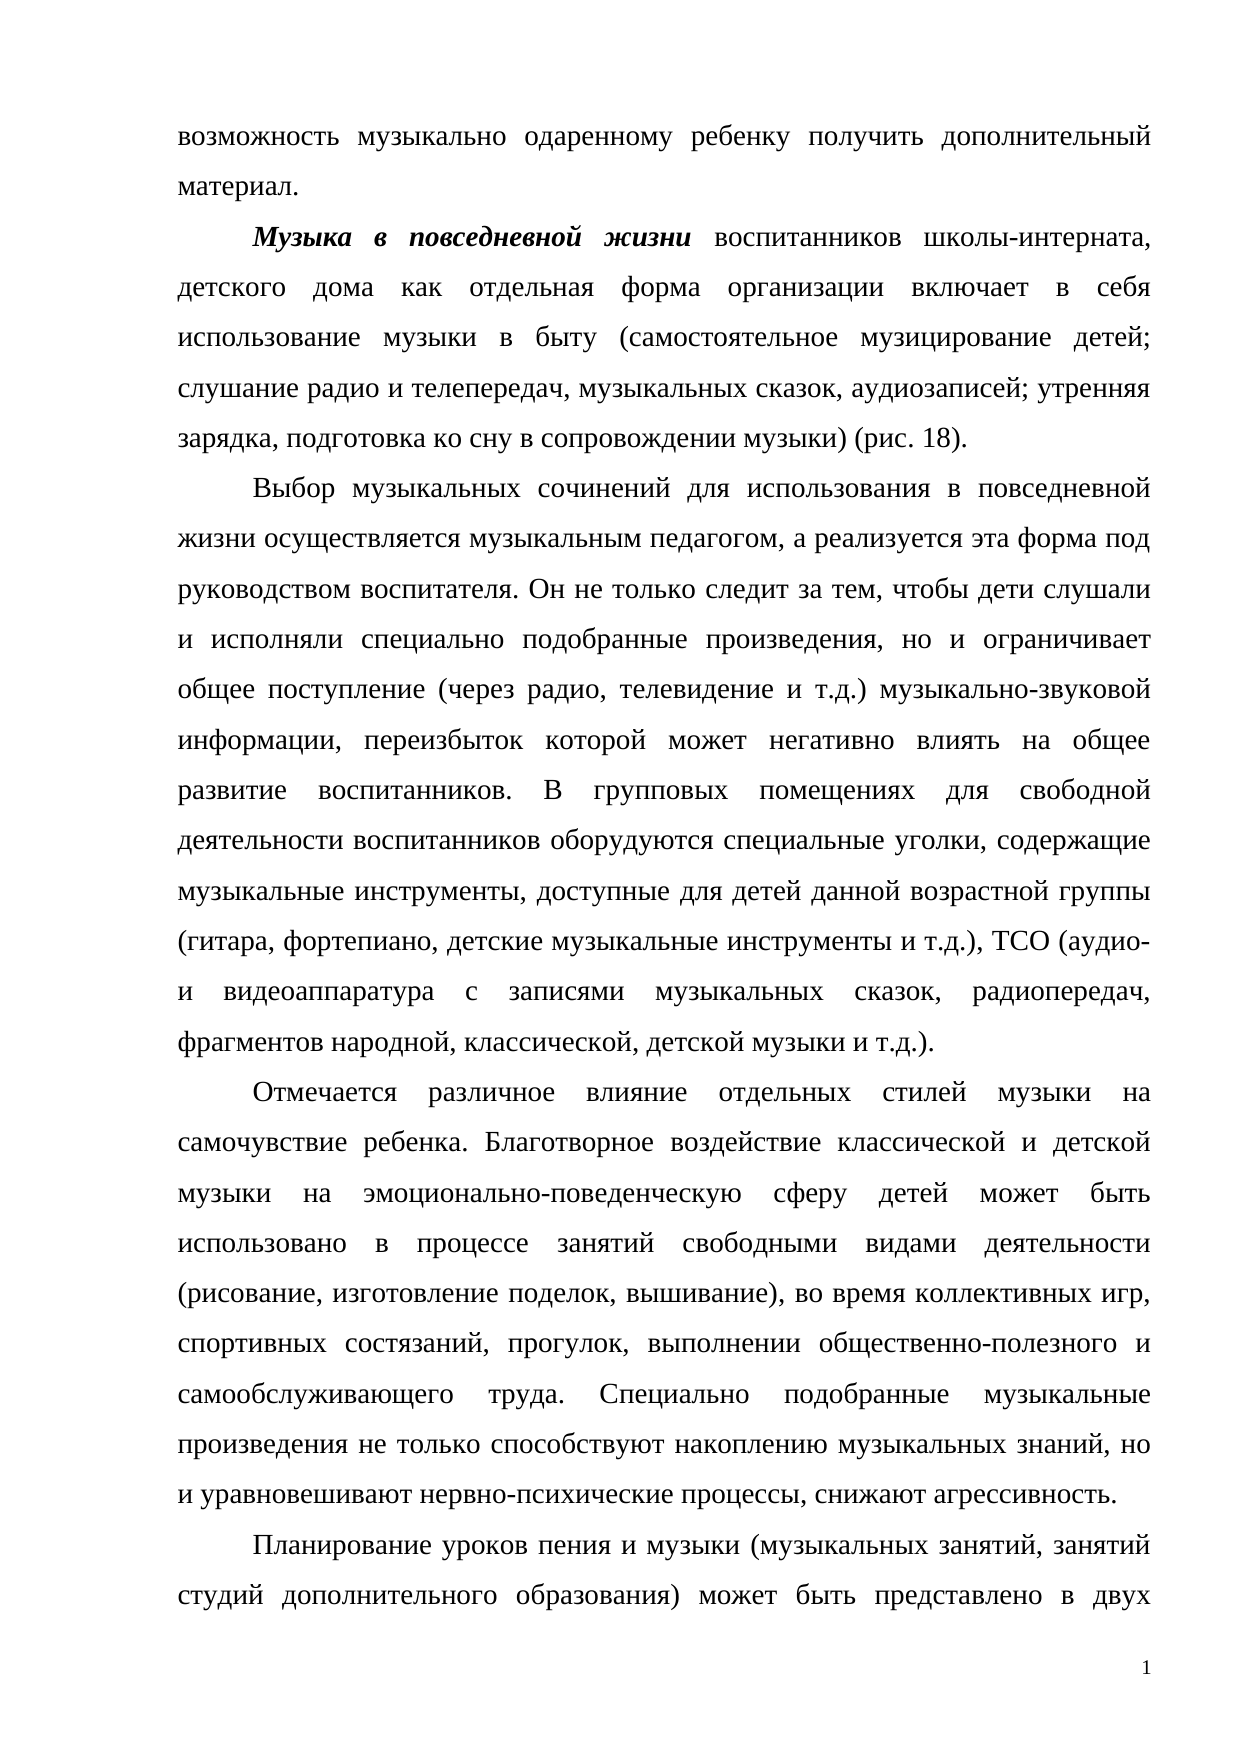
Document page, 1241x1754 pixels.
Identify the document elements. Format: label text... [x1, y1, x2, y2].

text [177, 118, 1152, 202]
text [177, 1527, 1152, 1611]
text Музыка в повседневной жизни воспитанников школы-интерната, детского дома как отдельная форма организации включает в себя использование музыки в быту (самостоятельное музицирование детей; слушание радио и телепередач, музыкальных сказок, аудиозаписей; утренняя зарядка, подготовка ко сну в сопровождении музыки) (рис. 18). [177, 219, 1152, 453]
text Отмечается различное влияние отдельных стилей музыки на самочувствие ребенка. Благотворное воздействие классической и детской музыки на эмоционально-поведенческую сферу детей может быть использовано в процессе занятий свободными видами деятельности (рисование, изготовление поделок, вышивание), во время коллективных игр, спортивных состязаний, прогулок, выполнении общественно-полезного и самообслуживающего труда. Специально подобранные музыкальные произведения не только способствуют накоплению музыкальных знаний, но и уравновешивают нервно-психические процессы, снижают агрессивность. [177, 1074, 1152, 1510]
text Выбор музыкальных сочинений для использования в повседневной жизни осуществляется музыкальным педагогом, а реализуется эта форма под руководством воспитателя. Он не только следит за тем, чтобы дети слушали и исполняли специально подобранные произведения, но и ограничивает общее поступление (через радио, телевидение и т.д.) музыкально-звуковой информации, переизбыток которой может негативно влиять на общее развитие воспитанников. В групповых помещениях для свободной деятельности воспитанников оборудуются специальные уголки, содержащие музыкальные инструменты, доступные для детей данной возрастной группы (гитара, фортепиано, детские музыкальные инструменты и т.д.), ТСО (аудио- и видеоаппаратура с записями музыкальных сказок, радиопередач, фрагментов народной, классической, детской музыки и т.д.). [177, 470, 1152, 1057]
